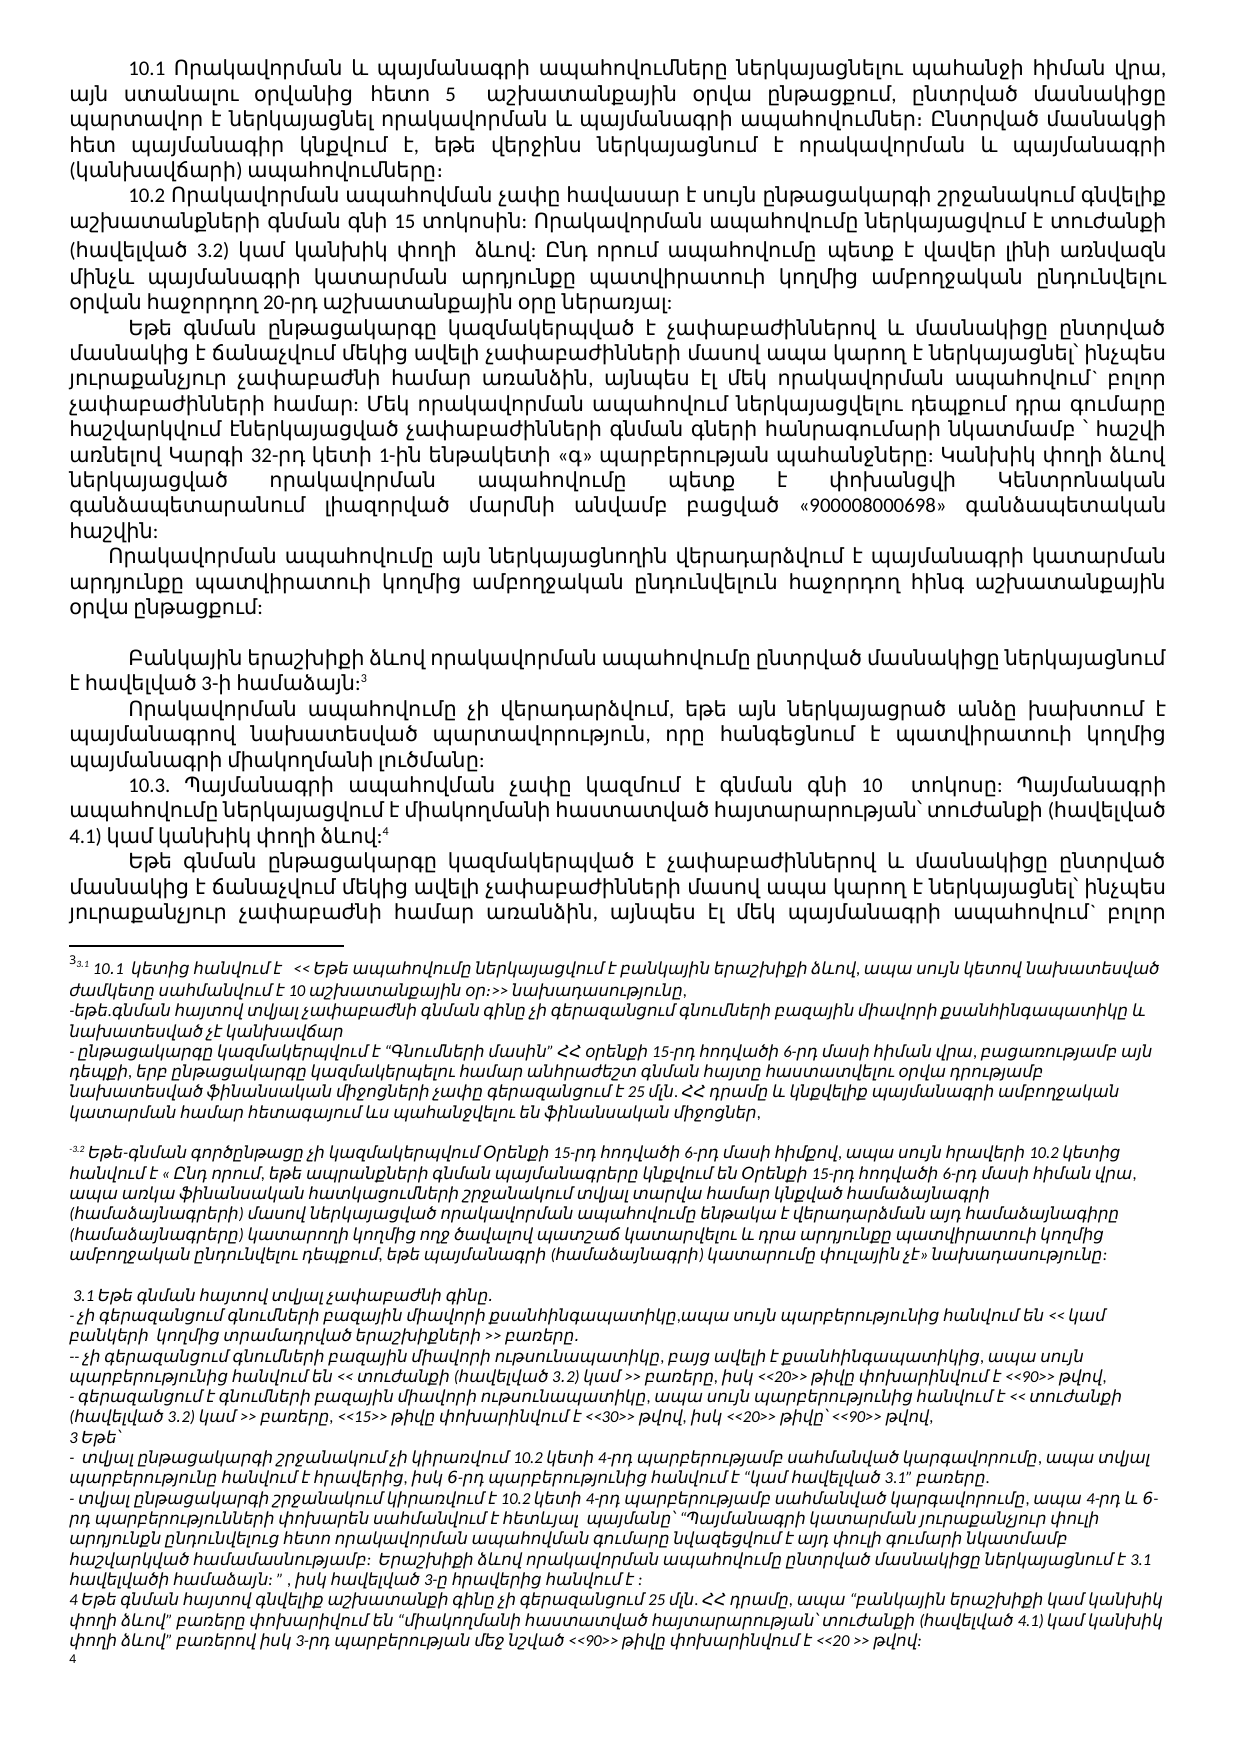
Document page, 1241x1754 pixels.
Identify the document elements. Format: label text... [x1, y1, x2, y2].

text 10.1 Որակավորման և պայմանագրի ապահովումները ներկայացնելու պահանջի հիման վրա, այն ստանալու օրվանից հետո 5 աշխատանքային օրվա ընթացքում, ընտրված մասնակիցը պարտավոր է ներկայացնել որակավորման և պայմանագրի ապահովումներ։ Ընտրված մասնակցի հետ պայմանագիր կնքվում է, եթե վերջինս ներկայացնում է որակավորման և պայմանագրի (կանխավճարի) ապահովումները։ [69, 56, 1167, 183]
text 10.3. Պայմանագրի ապահովման չափը կազմում է գնման գնի 10 տոկոսը: Պայմանագրի ապահովումը ներկայացվում է միակողմանի հաստատված հայտարարության՝ տուժանքի (հավելված 4.1) կամ կանխիկ փողի ձևով: [69, 772, 1167, 848]
text Եթե գնման ընթացակարգը կազմակերպված է չափաբաժիններով և մասնակիցը ընտրված մասնակից է ճանաչվում մեկից ավելի չափաբաժինների մասով ապա կարող է ներկայացնել՝ ինչպես յուրաքանչյուր չափաբաժնի համար առանձին, այնպես էլ մեկ որակավորման ապահովում` բոլոր չափաբաժինների համար: Մեկ որակավորման ապահովում ներկայացվելու դեպքում դրա գումարը հաշվարկվում էներկայացված չափաբաժինների գնման գների հանրագումարի նկատմամբ ՝ հաշվի առնելով Կարգի 32-րդ կետի 1-ին ենթակետի «գ» պարբերության պահանջները: Կանխիկ փողի ձևով ներկայացված որակավորման ապահովումը պետք է փոխանցվի Կենտրոնական գանձապետարանում լիազորված մարմնի անվամբ բացված «900008000698» գանձապետական հաշվին: [69, 315, 1167, 543]
text Եթե գնման ընթացակարգը կազմակերպված է չափաբաժիններով և մասնակիցը ընտրված մասնակից է ճանաչվում մեկից ավելի չափաբաժինների մասով ապա կարող է ներկայացնել՝ ինչպես յուրաքանչյուր չափաբաժնի համար առանձին, այնպես էլ մեկ պայմանագրի ապահովում` բոլոր չափաբաժինների համար: Մեկ պայմանագրի ապահովում ներկայացվելու դեպքում դրա գումարը հաշվարկվում էներկայացված չափաբաժինների գնման գների հանրագումարի նկատմամբ՝ հաշվի առնելով Կարգի 32-րդ 9-րդ ենթակետի պահանջները: [69, 848, 1167, 925]
text Որակավորման ապահովումը չի վերադարձվում, եթե այն ներկայացրած անձը խախտում է պայմանագրով նախատեսված պարտավորություն, որը հանգեցնում է պատվիրատուի կողմից պայմանագրի միակողմանի լուծմանը: [69, 696, 1167, 772]
text Բանկային երաշխիքի ձևով որակավորման ապահովումը ընտրված մասնակիցը ներկայացնում է հավելված 3-ի համաձայն: [69, 645, 1167, 696]
text Որակավորման ապահովումը այն ներկայացնողին վերադարձվում է պայմանագրի կատարման արդյունքը պատվիրատուի կողմից ամբողջական ընդունվելուն հաջորդող հինգ աշխատանքային օրվա ընթացքում: [69, 543, 1167, 620]
text 10.2 Որակավորման ապահովման չափը հավասար է սույն ընթացակարգի շրջանակում գնվելիք աշխատանքների գնման գնի 15 տոկոսին: Որակավորման ապահովումը ներկայացվում է տուժանքի (հավելված 3.2) կամ կանխիկ փողի ձևով: Ընդ որում ապահովումը պետք է վավեր լինի առնվազն մինչև պայմանագրի կատարման արդյունքը պատվիրատուի կողմից ամբողջական ընդունվելու օրվան հաջորդող 20-րդ աշխատանքային օրը ներառյալ: [69, 183, 1167, 315]
